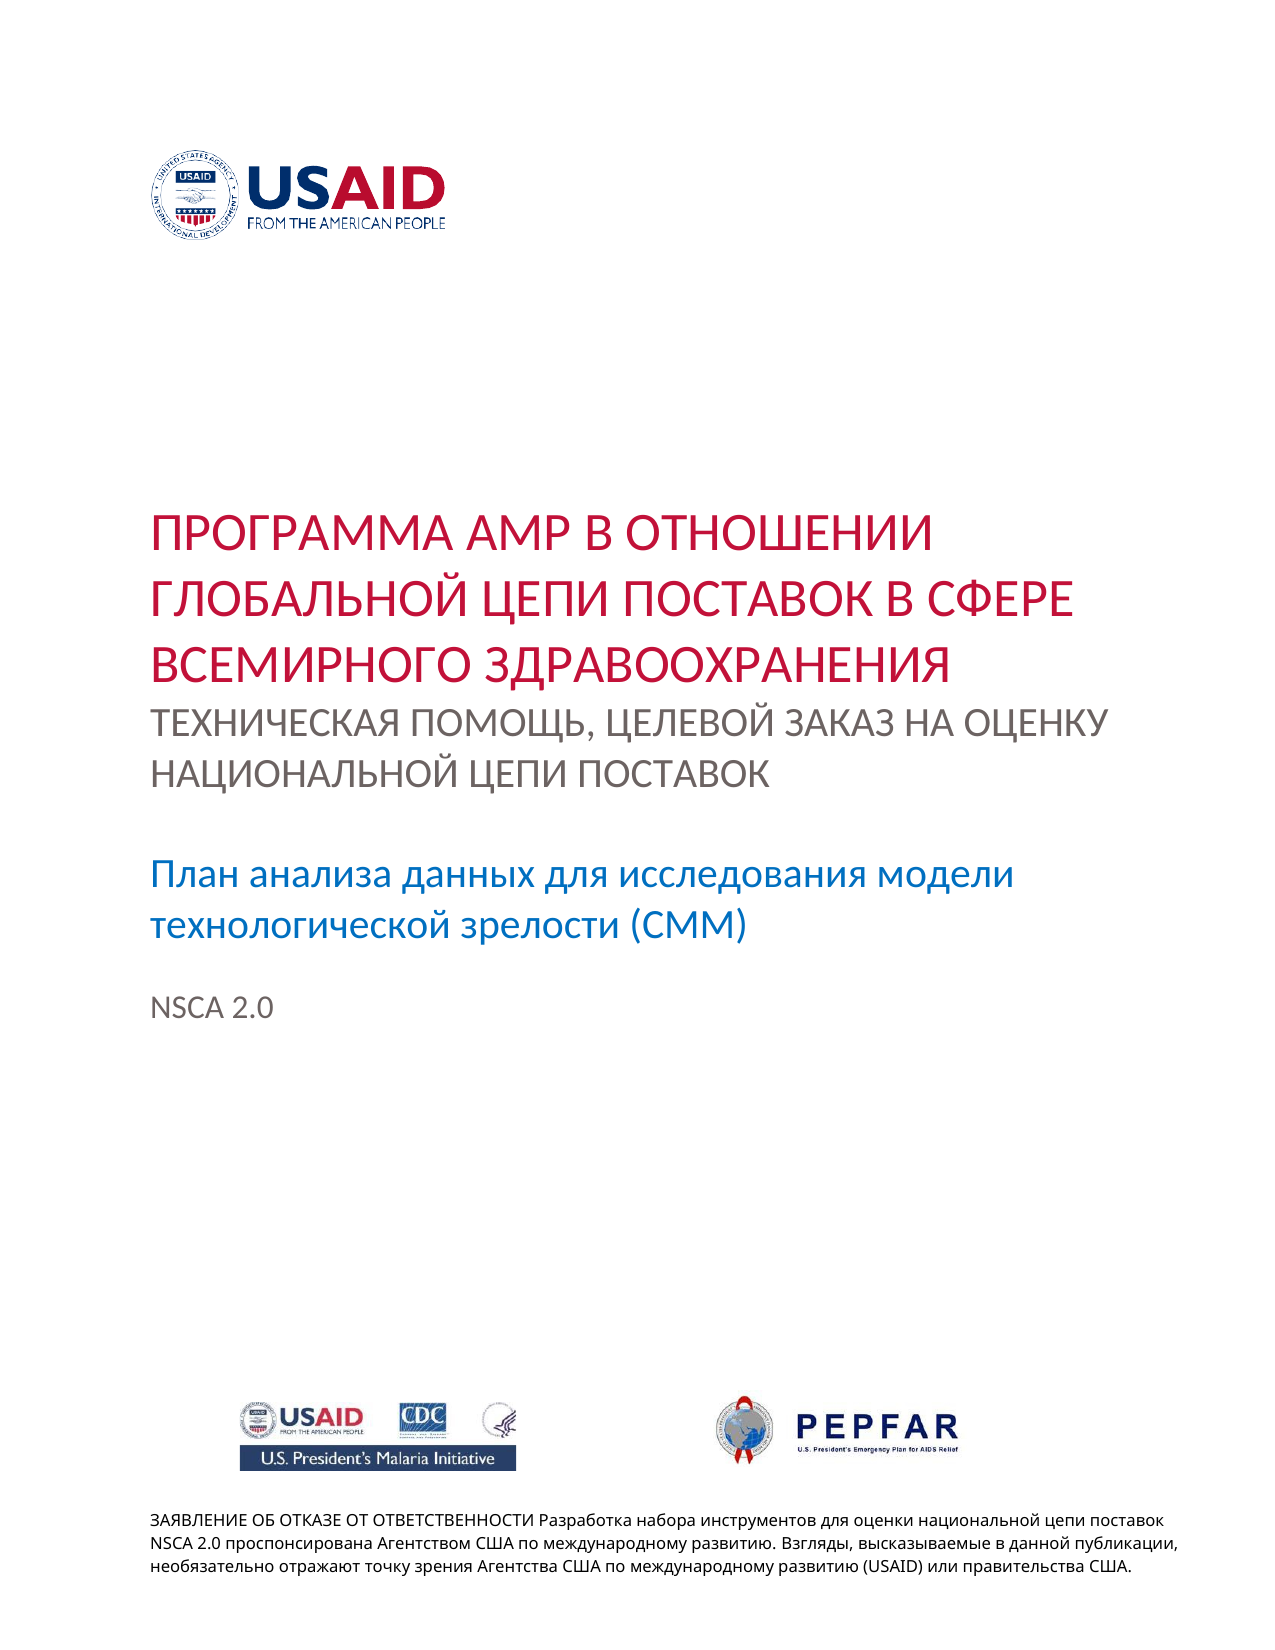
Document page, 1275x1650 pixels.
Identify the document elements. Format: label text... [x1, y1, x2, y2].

text ТЕХНИЧЕСКАЯ ПОМОЩЬ, ЦЕЛЕВОЙ ЗАКАЗ НА ОЦЕНКУ НАЦИОНАЛЬНОЙ ЦЕПИ ПОСТАВОК [150, 696, 1194, 798]
text NSCA 2.0 [150, 986, 1194, 1027]
picture [239, 1402, 517, 1471]
text План анализа данных для исследования модели технологической зрелости (СММ) [150, 847, 1037, 949]
picture [319, 217, 391, 229]
title ПРОГРАММА АМР В ОТНОШЕНИИ ГЛОБАЛЬНОЙ ЦЕПИ ПОСТАВОК В СФЕРЕ ВСЕМИРНОГО ЗДРАВООХРАНЕНИЯ [150, 497, 1108, 696]
picture [396, 217, 445, 229]
picture [713, 1390, 968, 1467]
picture [248, 217, 285, 229]
picture [151, 150, 239, 240]
